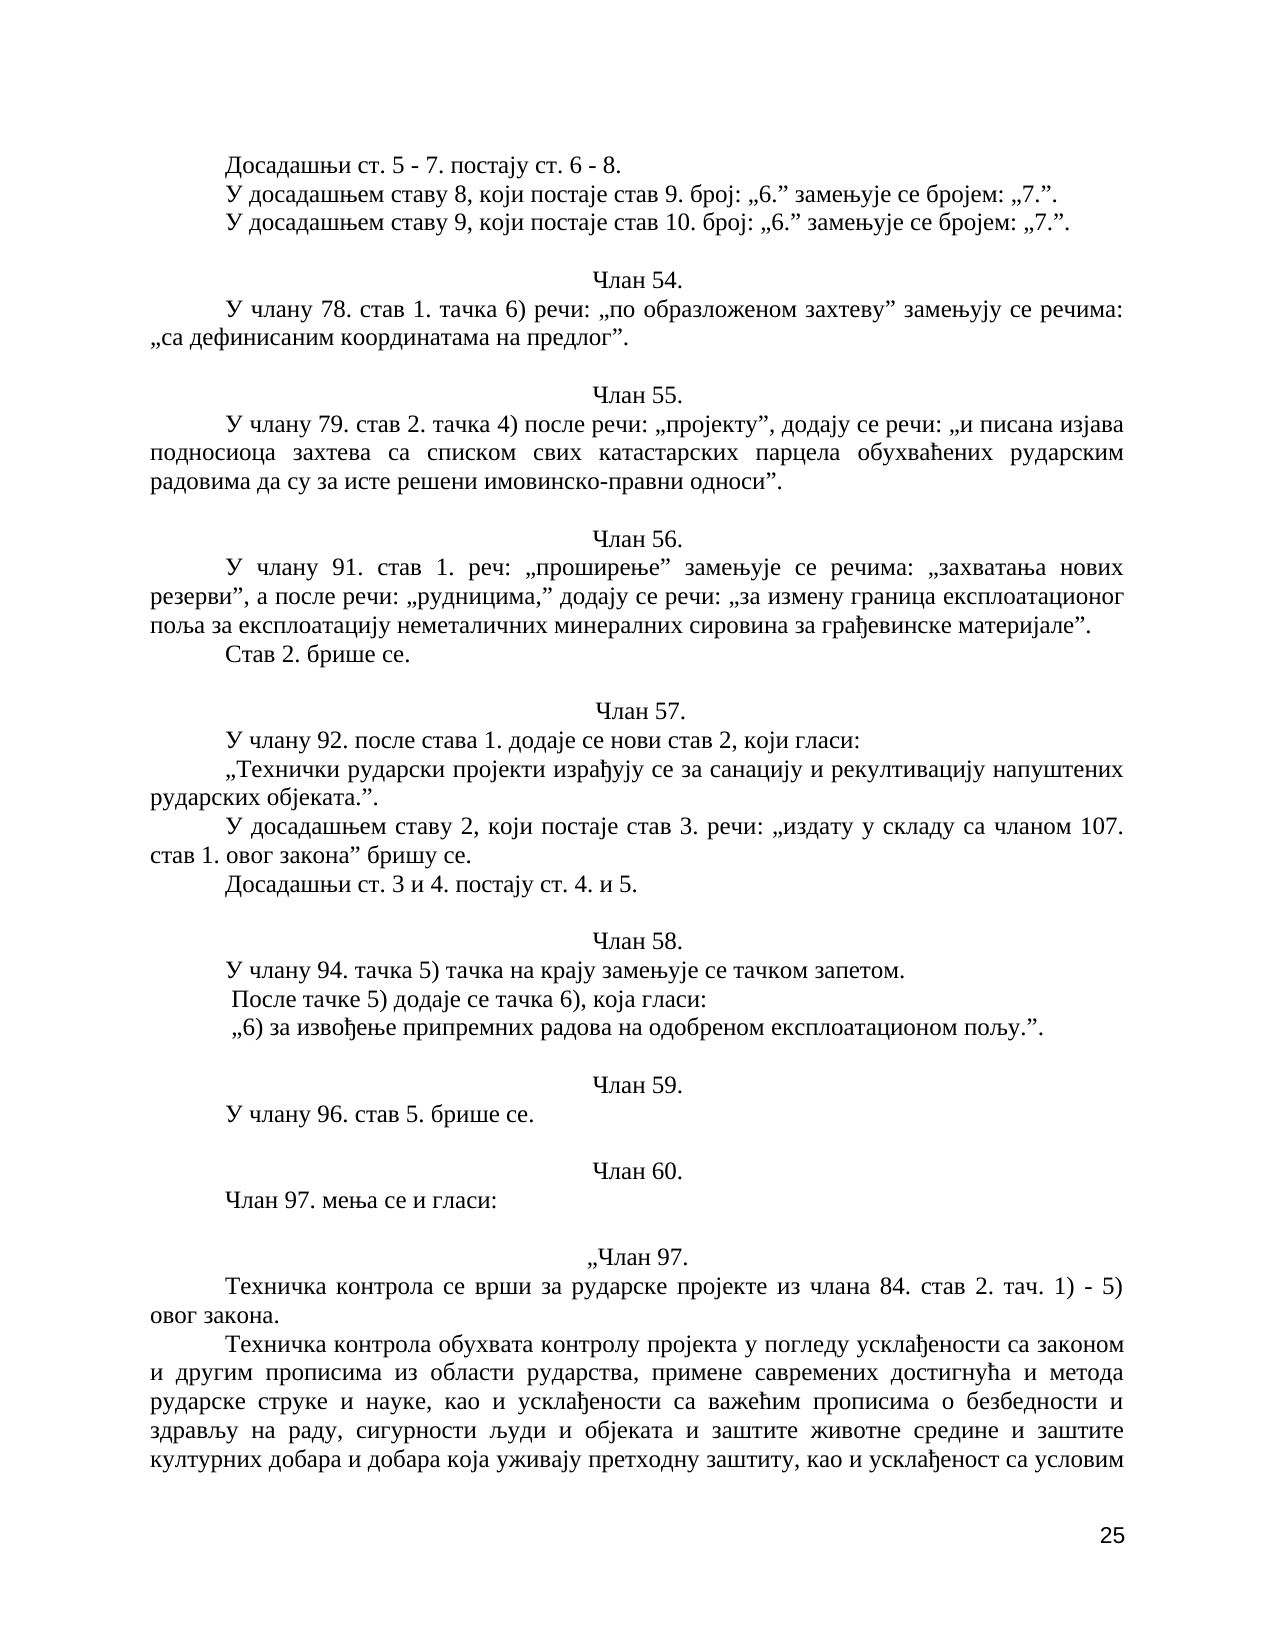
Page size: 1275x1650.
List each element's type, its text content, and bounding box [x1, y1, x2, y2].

text У досадашњем ставу 8, који постаје став 9. број: „6.” замењује се бројем: „7.”. [150, 179, 1125, 207]
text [150, 1329, 1125, 1472]
text Члан 97. мења се и гласи: [150, 1185, 1125, 1214]
text У члану 79. став 2. тачка 4) после речи: „пројекту”, додају се речи: „и писана изјава подносиоца захтева са списком свих катастарских парцела обухваћених рударским радовима да су за исте решени имовинско-правни односи”. [150, 409, 1125, 495]
text После тачке 5) додаје се тачка 6), која гласи: [150, 984, 1125, 1012]
text Члан 57. [150, 696, 1125, 725]
text У досадашњем ставу 2, који постаје став 3. речи: „издату у складу са чланом 107. став 1. овог закона” бришу се. [150, 811, 1125, 869]
text У члану 96. став 5. брише се. [150, 1099, 1125, 1127]
text Досадашњи ст. 3 и 4. постају ст. 4. и 5. [150, 869, 1125, 897]
text У члану 78. став 1. тачка 6) речи: „по образложеном захтеву” замењују се речима: „са дефинисаним координатама на предлог”. [150, 294, 1125, 351]
text Члан 56. [150, 524, 1125, 552]
text У члану 94. тачка 5) тачка на крају замењује се тачком запетом. [150, 955, 1125, 984]
text Члан 59. [150, 1070, 1125, 1099]
text У члану 91. став 1. реч: „проширење” замењује се речима: „захватања нових резерви”, а после речи: „рудницима,” додају се речи: „за измену граница експлоатационог поља за експлоатацију неметаличних минералних сировина за грађевинске материјале”. [150, 552, 1125, 639]
text У члану 92. после става 1. додаје се нови став 2, који гласи: [150, 725, 1125, 754]
text Став 2. брише се. [150, 639, 1125, 667]
text Члан 54. [150, 265, 1125, 294]
text „Члан 97. [150, 1242, 1125, 1271]
text Члан 60. [150, 1156, 1125, 1185]
text „6) за извођење припремних радова на одобреном експлоатационом пољу.”. [150, 1012, 1125, 1041]
text Техничка контрола се врши за рударске пројекте из члана 84. став 2. тач. 1) - 5) овог закона. [150, 1271, 1125, 1329]
text Члан 55. [150, 380, 1125, 409]
text Досадашњи ст. 5 - 7. постају ст. 6 - 8. [150, 150, 1125, 179]
text У досадашњем ставу 9, који постаје став 10. број: „6.” замењује се бројем: „7.”. [150, 207, 1125, 236]
text „Технички рударски пројекти израђују се за санацију и рекултивацију напуштених рударских објеката.”. [150, 754, 1125, 811]
text Члан 58. [150, 926, 1125, 955]
